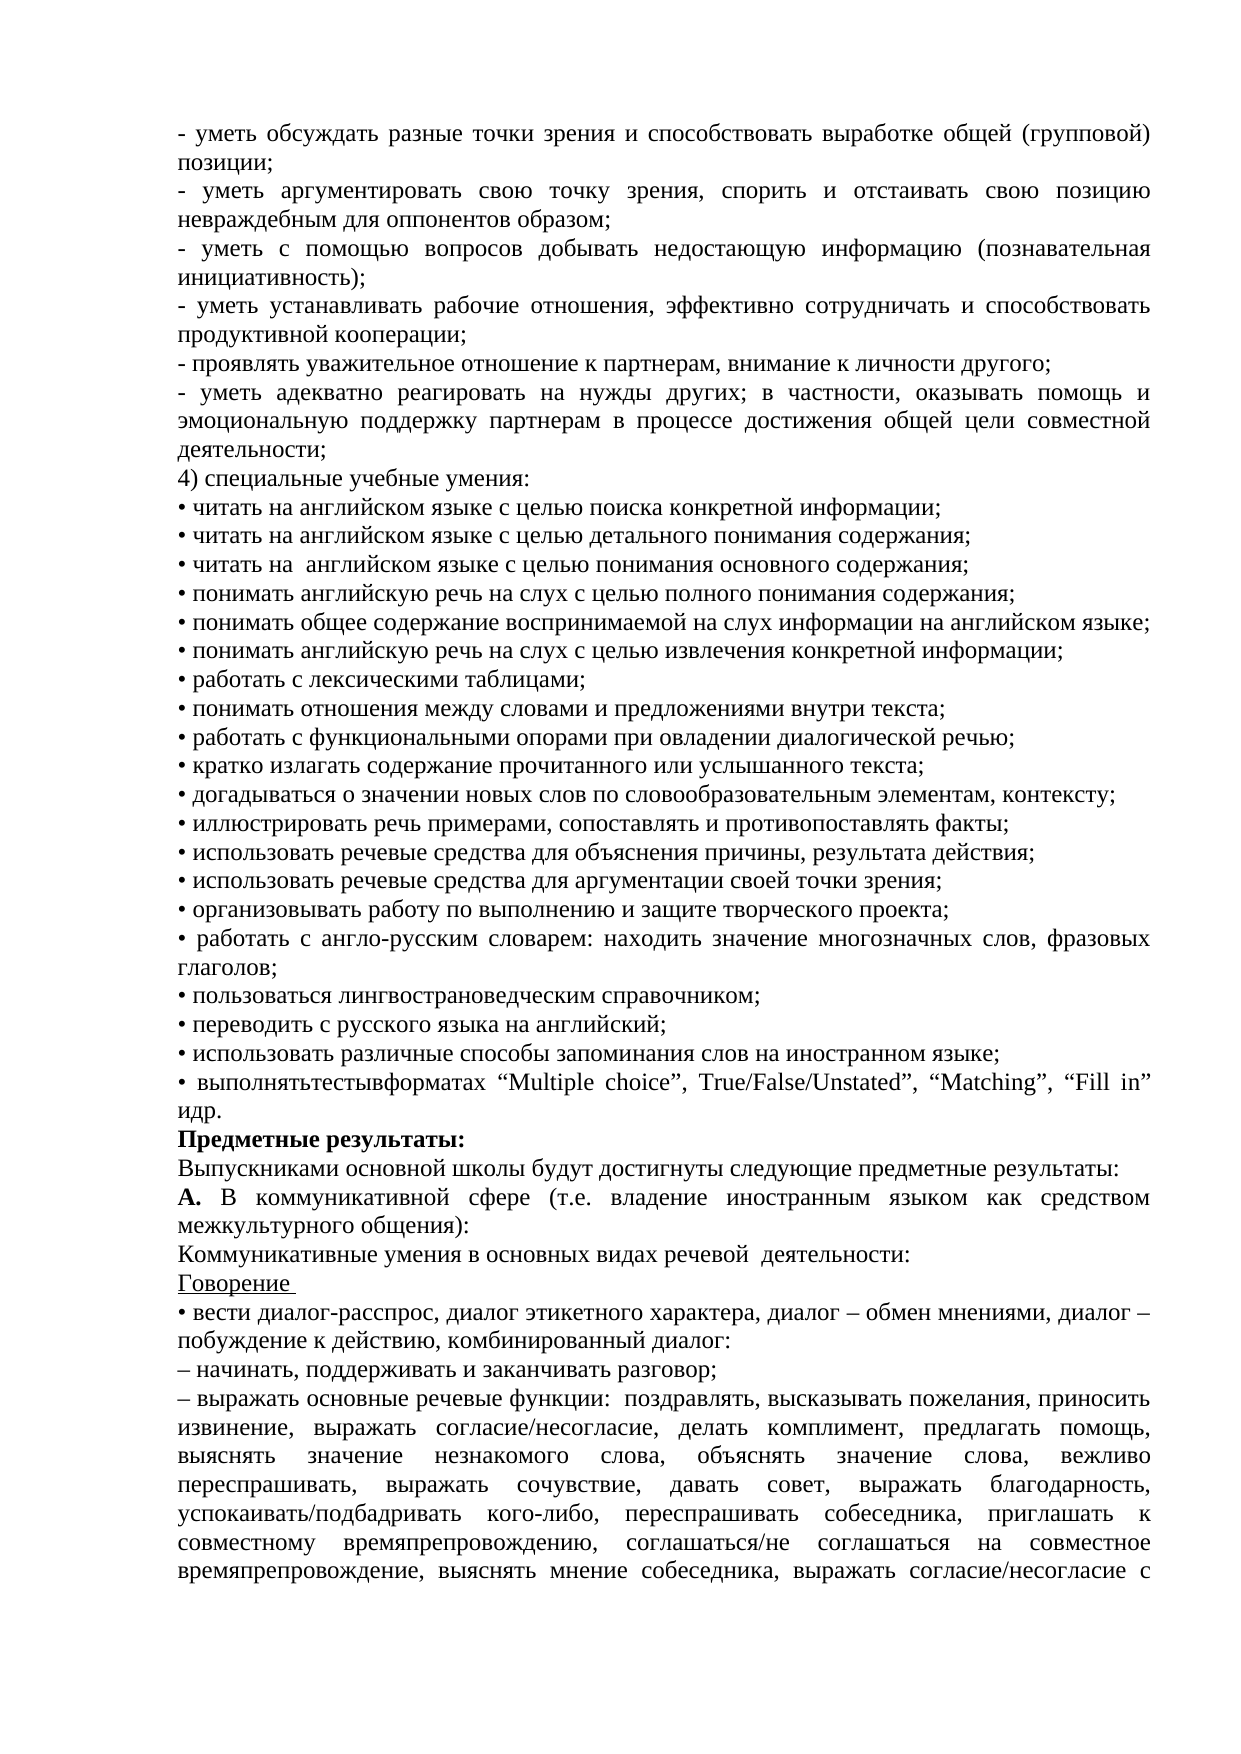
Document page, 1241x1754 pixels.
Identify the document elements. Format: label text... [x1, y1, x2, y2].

text - уметь адекватно реагировать на нужды других; в частности, оказывать помощь и эмоциональную поддержку партнерам в процессе достижения общей цели совместной деятельности; [177, 377, 1152, 463]
text • понимать отношения между словами и предложениями внутри текста; [177, 693, 1152, 722]
text 4) специальные учебные умения: [177, 463, 1152, 492]
text - уметь с помощью вопросов добывать недостающую информацию (познавательная инициативность); [177, 233, 1152, 291]
text • использовать речевые средства для аргументации своей точки зрения; [177, 866, 1152, 894]
text • работать с лексическими таблицами; [177, 664, 1152, 693]
text • понимать английскую речь на слух с целью полного понимания содержания; [177, 578, 1152, 607]
text • кратко излагать содержание прочитанного или услышанного текста; [177, 751, 1152, 779]
text Коммуникативные умения в основных видах речевой деятельности: [177, 1239, 1152, 1268]
text – начинать, поддерживать и заканчивать разговор; [177, 1354, 1152, 1383]
text • читать на английском языке с целью поиска конкретной информации; [177, 492, 1152, 521]
text Говорение [177, 1268, 1152, 1297]
text • организовывать работу по выполнению и защите творческого проекта; [177, 894, 1152, 923]
text Предметные результаты: [177, 1124, 1152, 1153]
text А. В коммуникативной сфере (т.е. владение иностранным языком как средством межкультурного общения): [177, 1182, 1152, 1239]
text • вести диалог-расспрос, диалог этикетного характера, диалог – обмен мнениями, диалог – побуждение к действию, комбинированный диалог: [177, 1297, 1152, 1354]
text • выполнятьтестывформатах “Multiple choice”, True/False/Unstated”, “Matching”, “Fill in” идр. [177, 1067, 1152, 1124]
text • иллюстрировать речь примерами, сопоставлять и противопоставлять факты; [177, 808, 1152, 837]
text • понимать общее содержание воспринимаемой на слух информации на английском языке; • понимать английскую речь на слух с целью извлечения конкретной информации; [177, 607, 1152, 664]
text • использовать речевые средства для объяснения причины, результата действия; [177, 837, 1152, 866]
text • использовать различные способы запоминания слов на иностранном языке; [177, 1038, 1152, 1067]
text - проявлять уважительное отношение к партнерам, внимание к личности другого; [177, 348, 1152, 377]
text - уметь аргументировать свою точку зрения, спорить и отстаивать свою позицию невраждебным для оппонентов образом; [177, 176, 1152, 233]
text • догадываться о значении новых слов по словообразовательным элементам, контексту; [177, 779, 1152, 808]
text • читать на английском языке с целью детального понимания содержания; [177, 521, 1152, 549]
text Выпускниками основной школы будут достигнуты следующие предметные результаты: [177, 1153, 1152, 1182]
text • пользоваться лингвострановедческим справочником; [177, 981, 1152, 1009]
text • работать с функциональными опорами при овладении диалогической речью; [177, 722, 1152, 751]
text • работать с англо-русским словарем: находить значение многозначных слов, фразовых глаголов; [177, 923, 1152, 981]
text • переводить с русского языка на английский; [177, 1009, 1152, 1038]
text - уметь устанавливать рабочие отношения, эффективно сотрудничать и способствовать продуктивной кооперации; [177, 291, 1152, 348]
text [177, 1383, 1152, 1584]
text • читать на английском языке с целью понимания основного содержания; [177, 549, 1152, 578]
text - уметь обсуждать разные точки зрения и способствовать выработке общей (групповой) позиции; [177, 118, 1152, 176]
